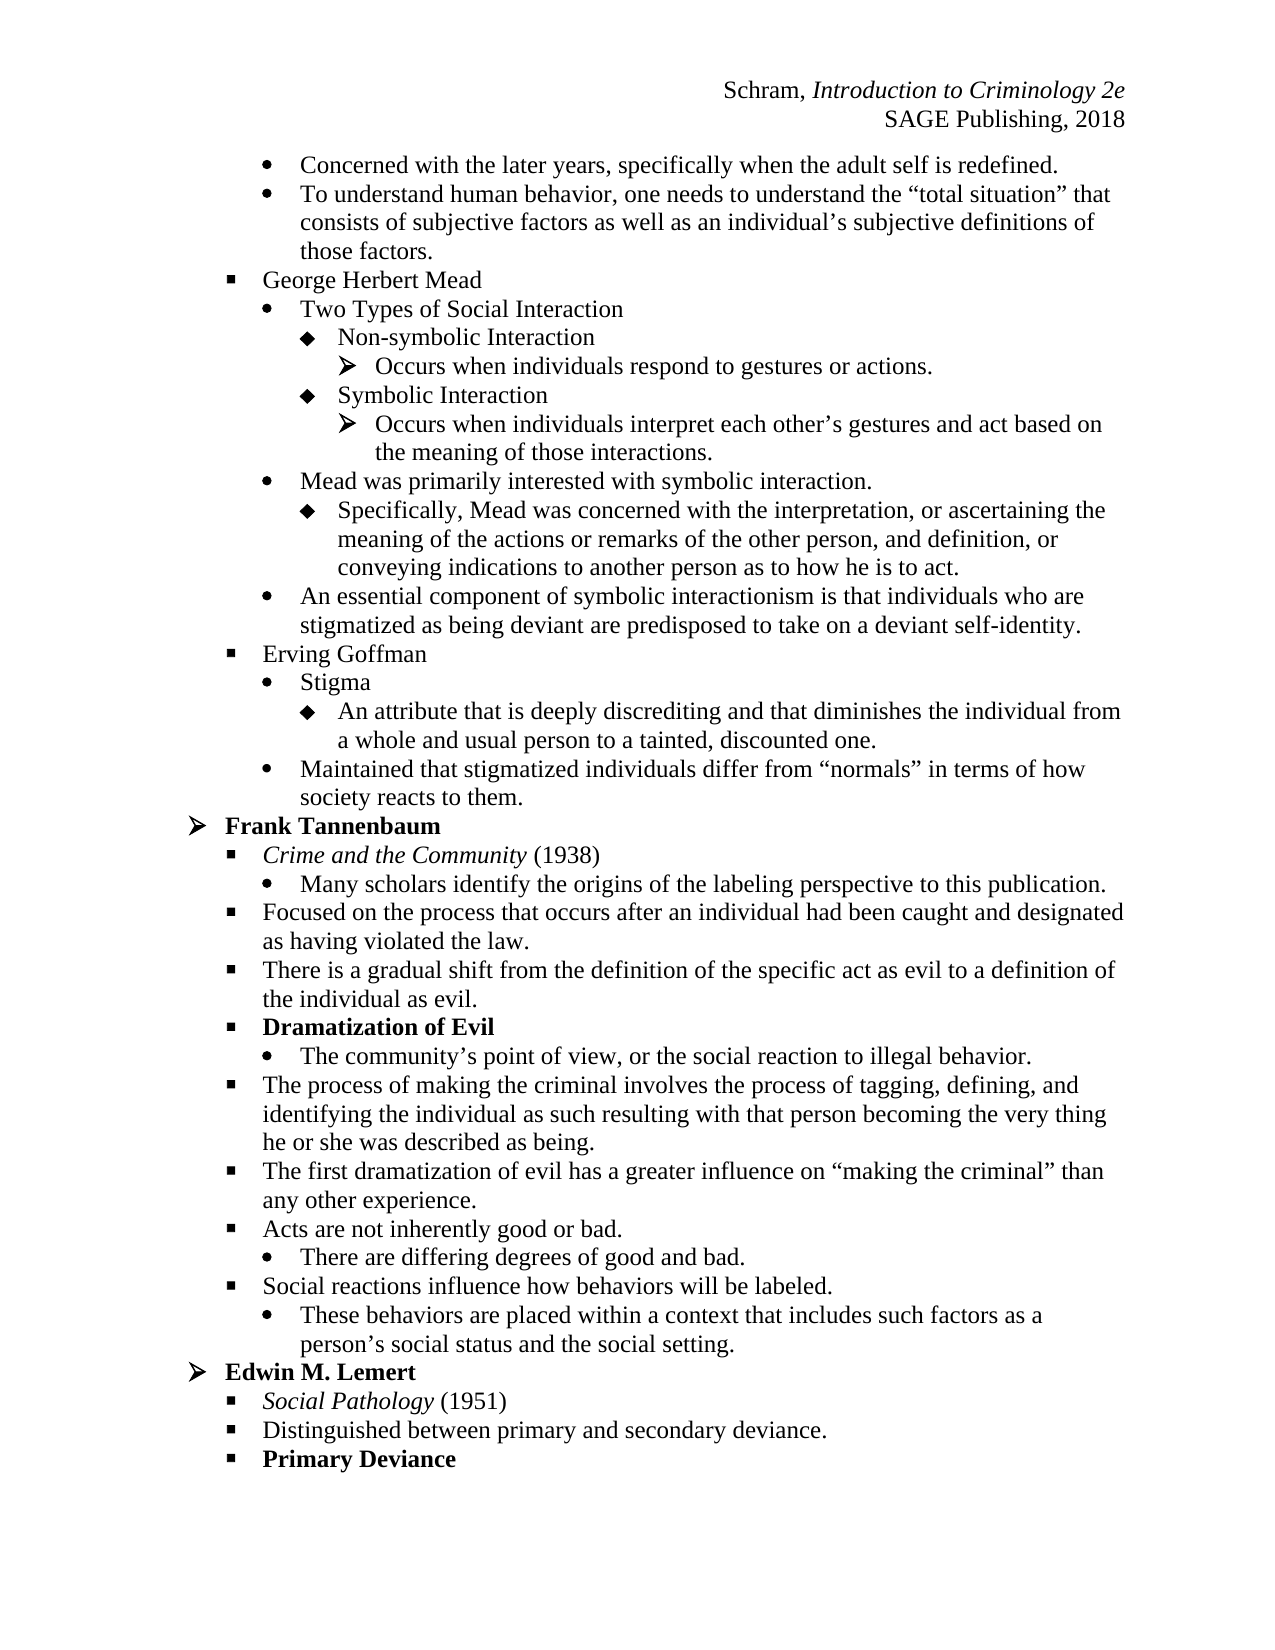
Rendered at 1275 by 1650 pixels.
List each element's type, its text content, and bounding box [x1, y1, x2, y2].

list Non-symbolic Interaction [300, 322, 1125, 351]
list There is a gradual shift from the definition of the specific act as evil to a definition of the individual as evil. [225, 955, 1125, 1012]
list Edwin M. Lemert [187, 1357, 1125, 1386]
list Symbolic Interaction [300, 380, 1125, 409]
list These behaviors are placed within a context that includes such factors as a person’s social status and the social setting. [262, 1300, 1125, 1357]
list The community’s point of view, or the social reaction to illegal behavior. [262, 1041, 1125, 1070]
list Social reactions influence how behaviors will be labeled. [225, 1271, 1125, 1300]
list The first dramatization of evil has a greater influence on “making the criminal” than any other experience. [225, 1156, 1125, 1214]
list Specifically, Mead was concerned with the interpretation, or ascertaining the meaning of the actions or remarks of the other person, and definition, or conveying indications to another person as to how he is to act. [300, 495, 1125, 581]
list Distinguished between primary and secondary deviance. [225, 1415, 1125, 1444]
list George Herbert Mead [225, 265, 1125, 294]
list Concerned with the later years, specifically when the adult self is redefined. [262, 150, 1125, 179]
list Occurs when individuals respond to gestures or actions. [337, 351, 1125, 380]
list Occurs when individuals interpret each other’s gestures and act based on the meaning of those interactions. [337, 409, 1125, 466]
list Social Pathology (1951) [225, 1386, 1125, 1415]
list Crime and the Community (1938) [225, 840, 1125, 869]
list Dramatization of Evil [225, 1012, 1125, 1041]
list Two Types of Social Interaction [262, 294, 1125, 322]
list Focused on the process that occurs after an individual had been caught and designated as having violated the law. [225, 897, 1125, 955]
list Stigma [262, 667, 1125, 696]
list Primary Deviance [225, 1444, 1125, 1472]
list Many scholars identify the origins of the labeling perspective to this publication. [262, 869, 1125, 897]
list Frank Tannenbaum [187, 811, 1125, 840]
list Mead was primarily interested with symbolic interaction. [262, 466, 1125, 495]
list There are differing degrees of good and bad. [262, 1242, 1125, 1271]
list The process of making the criminal involves the process of tagging, defining, and identifying the individual as such resulting with that person becoming the very thing he or she was described as being. [225, 1070, 1125, 1156]
list An attribute that is deeply discrediting and that diminishes the individual from a whole and usual person to a tainted, discounted one. [300, 696, 1125, 754]
list Erving Goffman [225, 639, 1125, 667]
list Maintained that stigmatized individuals differ from “normals” in terms of how society reacts to them. [262, 754, 1125, 811]
list Acts are not inherently good or bad. [225, 1214, 1125, 1242]
list An essential component of symbolic interactionism is that individuals who are stigmatized as being deviant are predisposed to take on a deviant self-identity. [262, 581, 1125, 639]
list To understand human behavior, one needs to understand the “total situation” that consists of subjective factors as well as an individual’s subjective definitions of those factors. [262, 179, 1125, 265]
